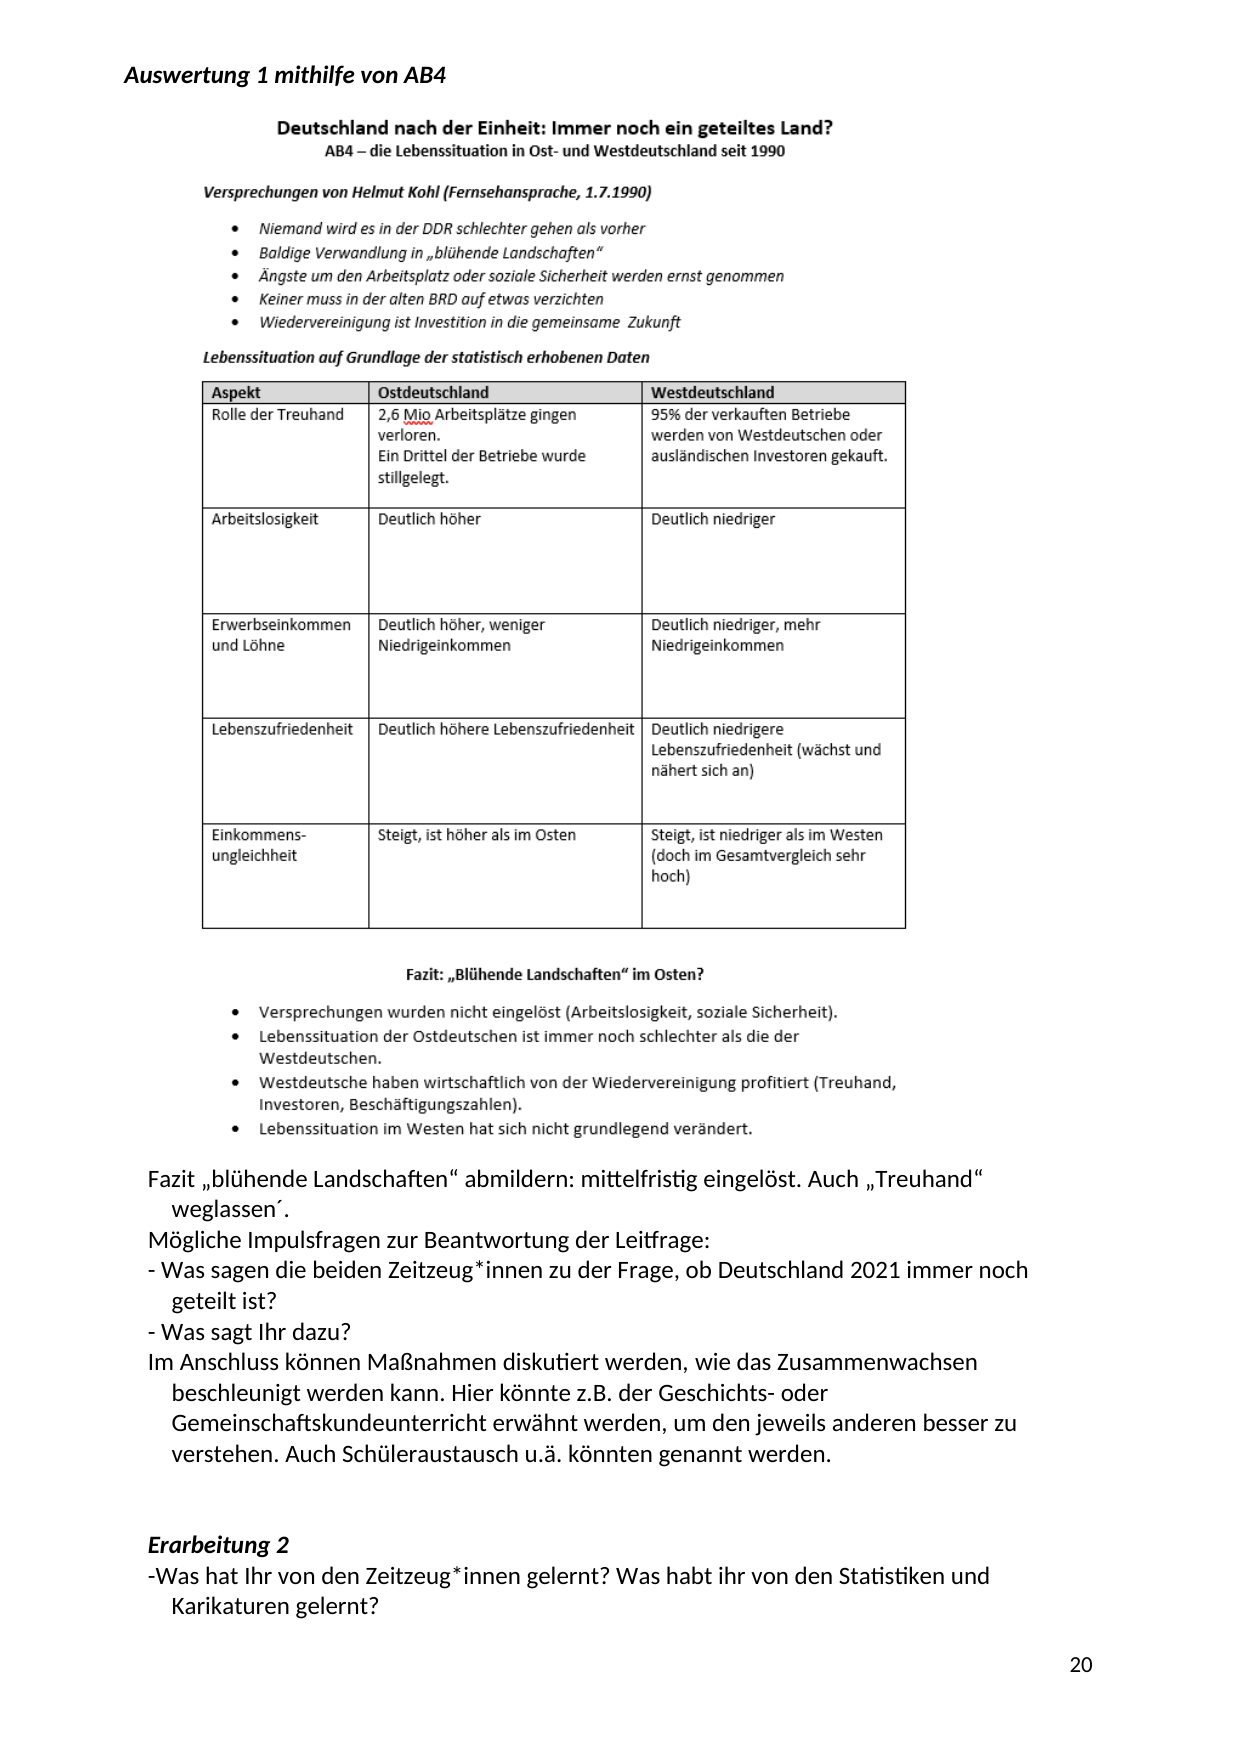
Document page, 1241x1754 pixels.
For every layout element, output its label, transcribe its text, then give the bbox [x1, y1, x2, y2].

text Mögliche Impulsfragen zur Beantwortung der Leitfrage: [148, 1224, 1092, 1255]
picture [147, 89, 980, 1164]
text - Was sagen die beiden Zeitzeug*innen zu der Frage, ob Deutschland 2021 immer noch geteilt ist? [148, 1255, 1092, 1316]
text Fazit „blühende Landschaften“ abmildern: mittelfristig eingelöst. Auch „Treuhand“ weglassen´. [148, 1163, 1092, 1224]
text Im Anschluss können Maßnahmen diskutiert werden, wie das Zusammenwachsen beschleunigt werden kann. Hier könnte z.B. der Geschichts- oder Gemeinschaftskundeunterricht erwähnt werden, um den jeweils anderen besser zu verstehen. Auch Schüleraustausch u.ä. könnten genannt werden. [148, 1346, 1092, 1468]
text Auswertung 1 mithilfe von AB4 [124, 59, 1092, 89]
text Erarbeitung 2 [148, 1529, 1092, 1560]
text - Was sagt Ihr dazu? [148, 1316, 1092, 1346]
text -Was hat Ihr von den Zeitzeug*innen gelernt? Was habt ihr von den Statistiken und Karikaturen gelernt? [148, 1560, 1092, 1621]
